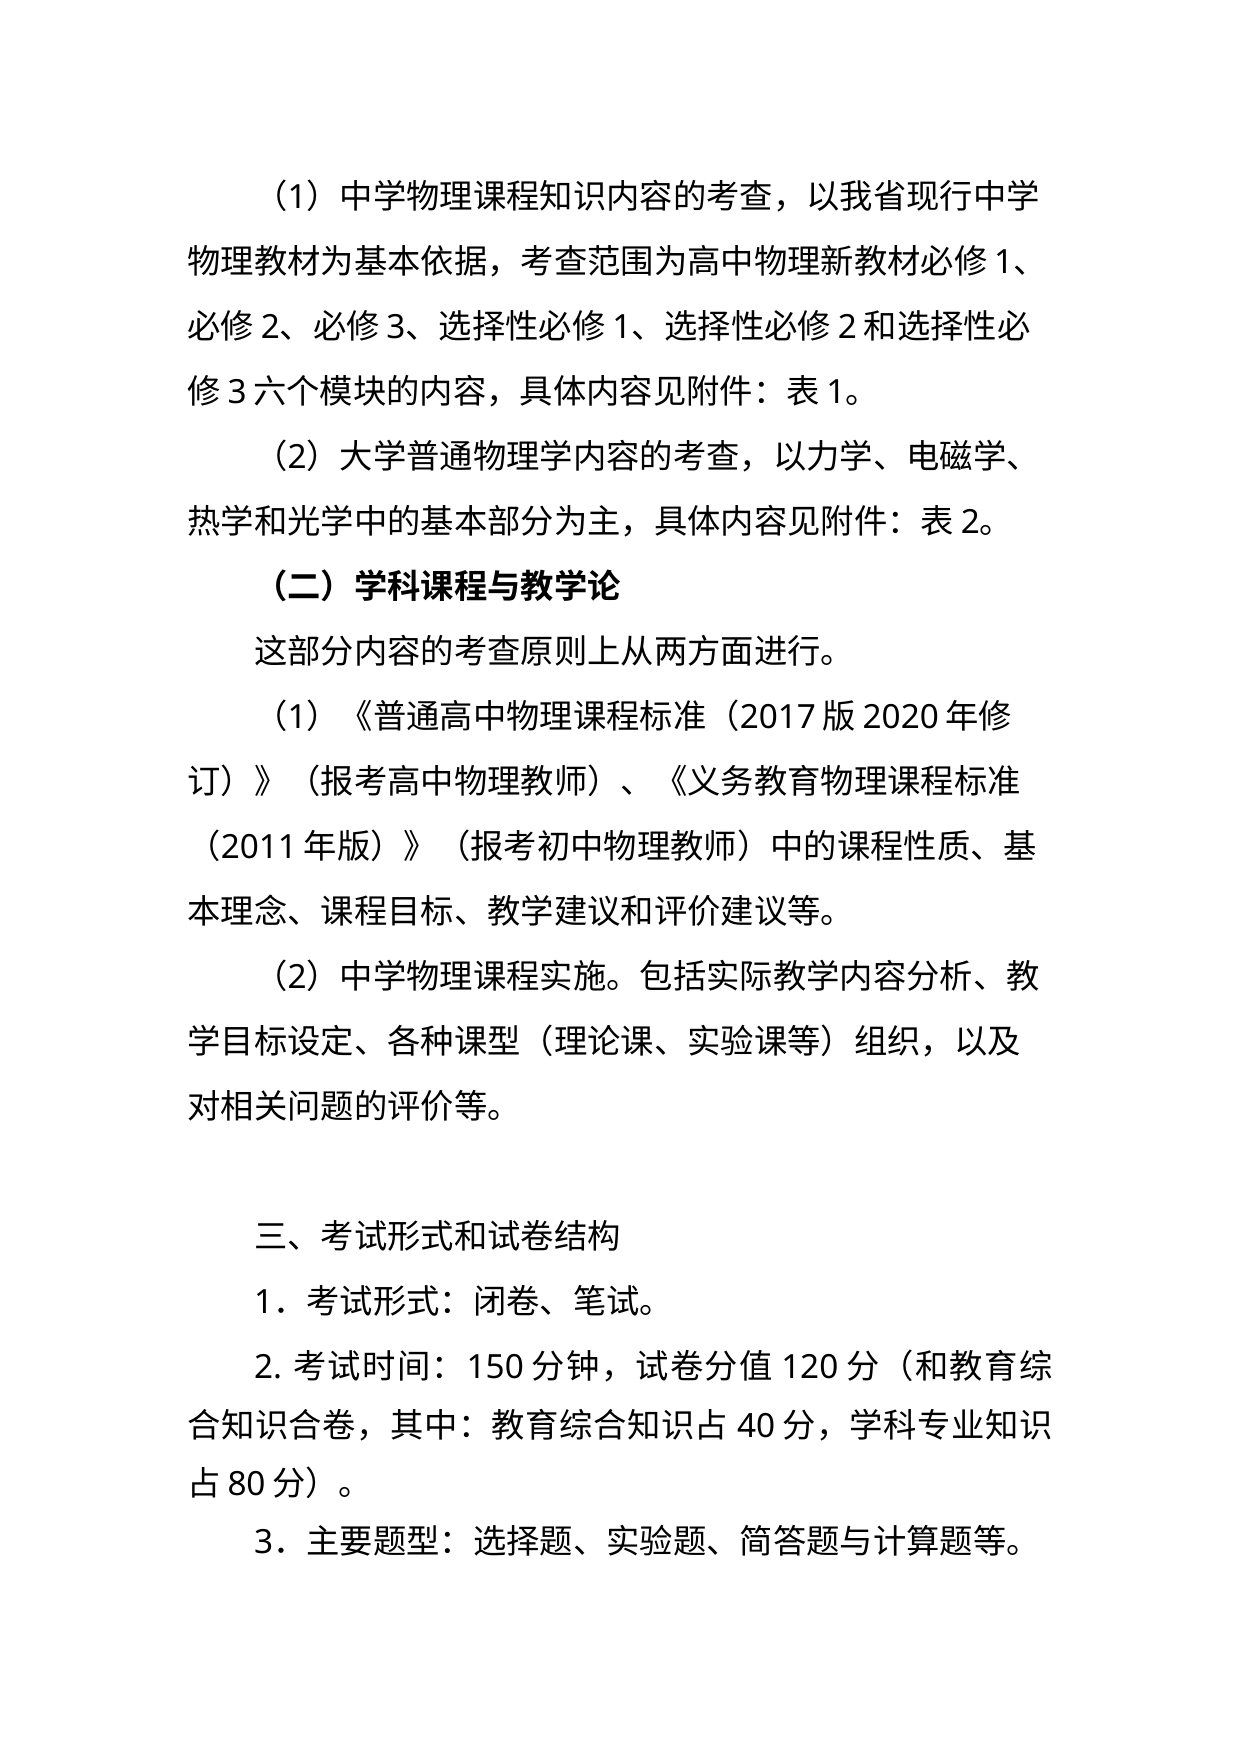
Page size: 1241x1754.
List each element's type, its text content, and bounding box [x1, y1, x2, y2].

text （1）《普通高中物理课程标准（2017版2020年修订）》（报考高中物理教师）、《义务教育物理课程标准（2011年版）》（报考初中物理教师）中的课程性质、基本理念、课程目标、教学建议和评价建议等。 [187, 682, 1053, 942]
text 3．主要题型：选择题、实验题、简答题与计算题等。 [187, 1507, 1053, 1572]
text 这部分内容的考查原则上从两方面进行。 [187, 617, 1053, 682]
text 1．考试形式：闭卷、笔试。 [187, 1267, 1053, 1332]
text 2. 考试时间：150分钟，试卷分值120分（和教育综合知识合卷，其中：教育综合知识占40分，学科专业知识占80分）。 [187, 1332, 1053, 1507]
text （1）中学物理课程知识内容的考查，以我省现行中学物理教材为基本依据，考查范围为高中物理新教材必修1、必修2、必修3、选择性必修1、选择性必修2和选择性必修3六个模块的内容，具体内容见附件：表1。 [187, 162, 1053, 422]
text （2）中学物理课程实施。包括实际教学内容分析、教学目标设定、各种课型（理论课、实验课等）组织，以及对相关问题的评价等。 [187, 942, 1053, 1137]
text （2）大学普通物理学内容的考查，以力学、电磁学、热学和光学中的基本部分为主，具体内容见附件：表2。 [187, 422, 1053, 552]
text （二）学科课程与教学论 [187, 552, 1053, 617]
text 三、考试形式和试卷结构 [187, 1202, 1053, 1267]
